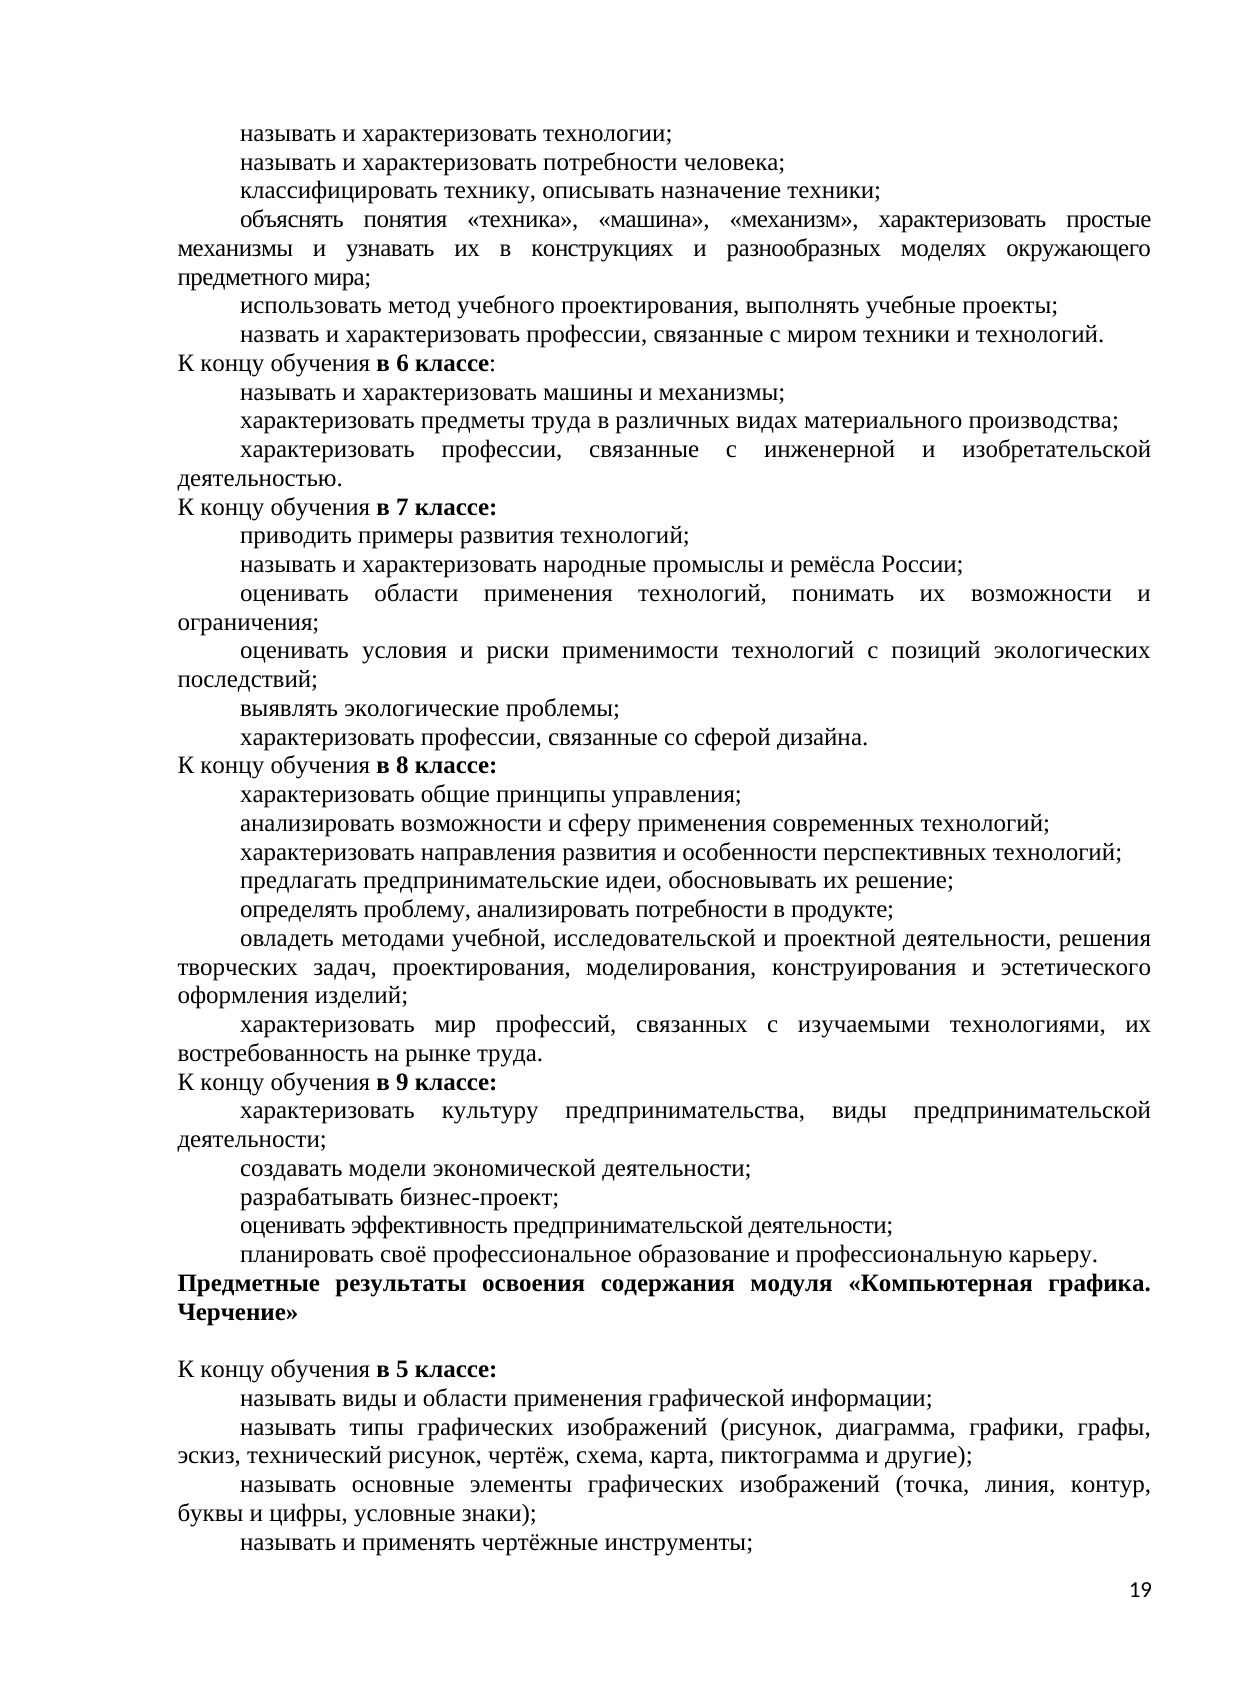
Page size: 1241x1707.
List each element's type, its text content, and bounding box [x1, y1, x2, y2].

text выявлять экологические проблемы; [177, 693, 1152, 722]
text оценивать условия и риски применимости технологий с позиций экологических последствий; [177, 636, 1152, 693]
text классифицировать технику, описывать назначение техники; [177, 176, 1152, 204]
text называть и характеризовать народные промыслы и ремёсла России; [177, 549, 1152, 578]
text называть и характеризовать потребности человека; [177, 147, 1152, 176]
text К концу обучения в 8 классе: [177, 751, 1152, 779]
text называть и характеризовать технологии; [177, 118, 1152, 147]
text оценивать области применения технологий, понимать их возможности и ограничения; [177, 578, 1152, 636]
text К концу обучения в 9 классе: [177, 1067, 1152, 1096]
text анализировать возможности и сферу применения современных технологий; [177, 808, 1152, 837]
text объяснять понятия «техника», «машина», «механизм», характеризовать простые механизмы и узнавать их в конструкциях и разнообразных моделях окружающего предметного мира; [177, 204, 1152, 291]
text называть и применять чертёжные инструменты; [177, 1527, 1152, 1556]
text планировать своё профессиональное образование и профессиональную карьеру. [177, 1239, 1152, 1268]
text использовать метод учебного проектирования, выполнять учебные проекты; [177, 291, 1152, 319]
text К концу обучения в 5 классе: [177, 1354, 1152, 1383]
text оценивать эффективность предпринимательской деятельности; [177, 1211, 1152, 1239]
text называть виды и области применения графической информации; [177, 1383, 1152, 1412]
text характеризовать общие принципы управления; [177, 779, 1152, 808]
text характеризовать направления развития и особенности перспективных технологий; [177, 837, 1152, 866]
text определять проблему, анализировать потребности в продукте; [177, 894, 1152, 923]
text К концу обучения в 6 классе: [177, 348, 1152, 377]
text характеризовать профессии, связанные с инженерной и изобретательской деятельностью. [177, 434, 1152, 492]
text характеризовать профессии, связанные со сферой дизайна. [177, 722, 1152, 751]
text характеризовать предметы труда в различных видах материального производства; [177, 406, 1152, 434]
text Предметные результаты освоения содержания модуля «Компьютерная графика. Черчение» [177, 1268, 1152, 1326]
text называть типы графических изображений (рисунок, диаграмма, графики, графы, эскиз, технический рисунок, чертёж, схема, карта, пиктограмма и другие); [177, 1412, 1152, 1469]
text называть и характеризовать машины и механизмы; [177, 377, 1152, 406]
text овладеть методами учебной, исследовательской и проектной деятельности, решения творческих задач, проектирования, моделирования, конструирования и эстетического оформления изделий; [177, 923, 1152, 1009]
text создавать модели экономической деятельности; [177, 1153, 1152, 1182]
text называть основные элементы графических изображений (точка, линия, контур, буквы и цифры, условные знаки); [177, 1469, 1152, 1527]
text разрабатывать бизнес-проект; [177, 1182, 1152, 1211]
text предлагать предпринимательские идеи, обосновывать их решение; [177, 866, 1152, 894]
text приводить примеры развития технологий; [177, 521, 1152, 549]
text назвать и характеризовать профессии, связанные с миром техники и технологий. [177, 319, 1152, 348]
text характеризовать культуру предпринимательства, виды предпринимательской деятельности; [177, 1096, 1152, 1153]
text характеризовать мир профессий, связанных с изучаемыми технологиями, их востребованность на рынке труда. [177, 1009, 1152, 1067]
text К концу обучения в 7 классе: [177, 492, 1152, 521]
